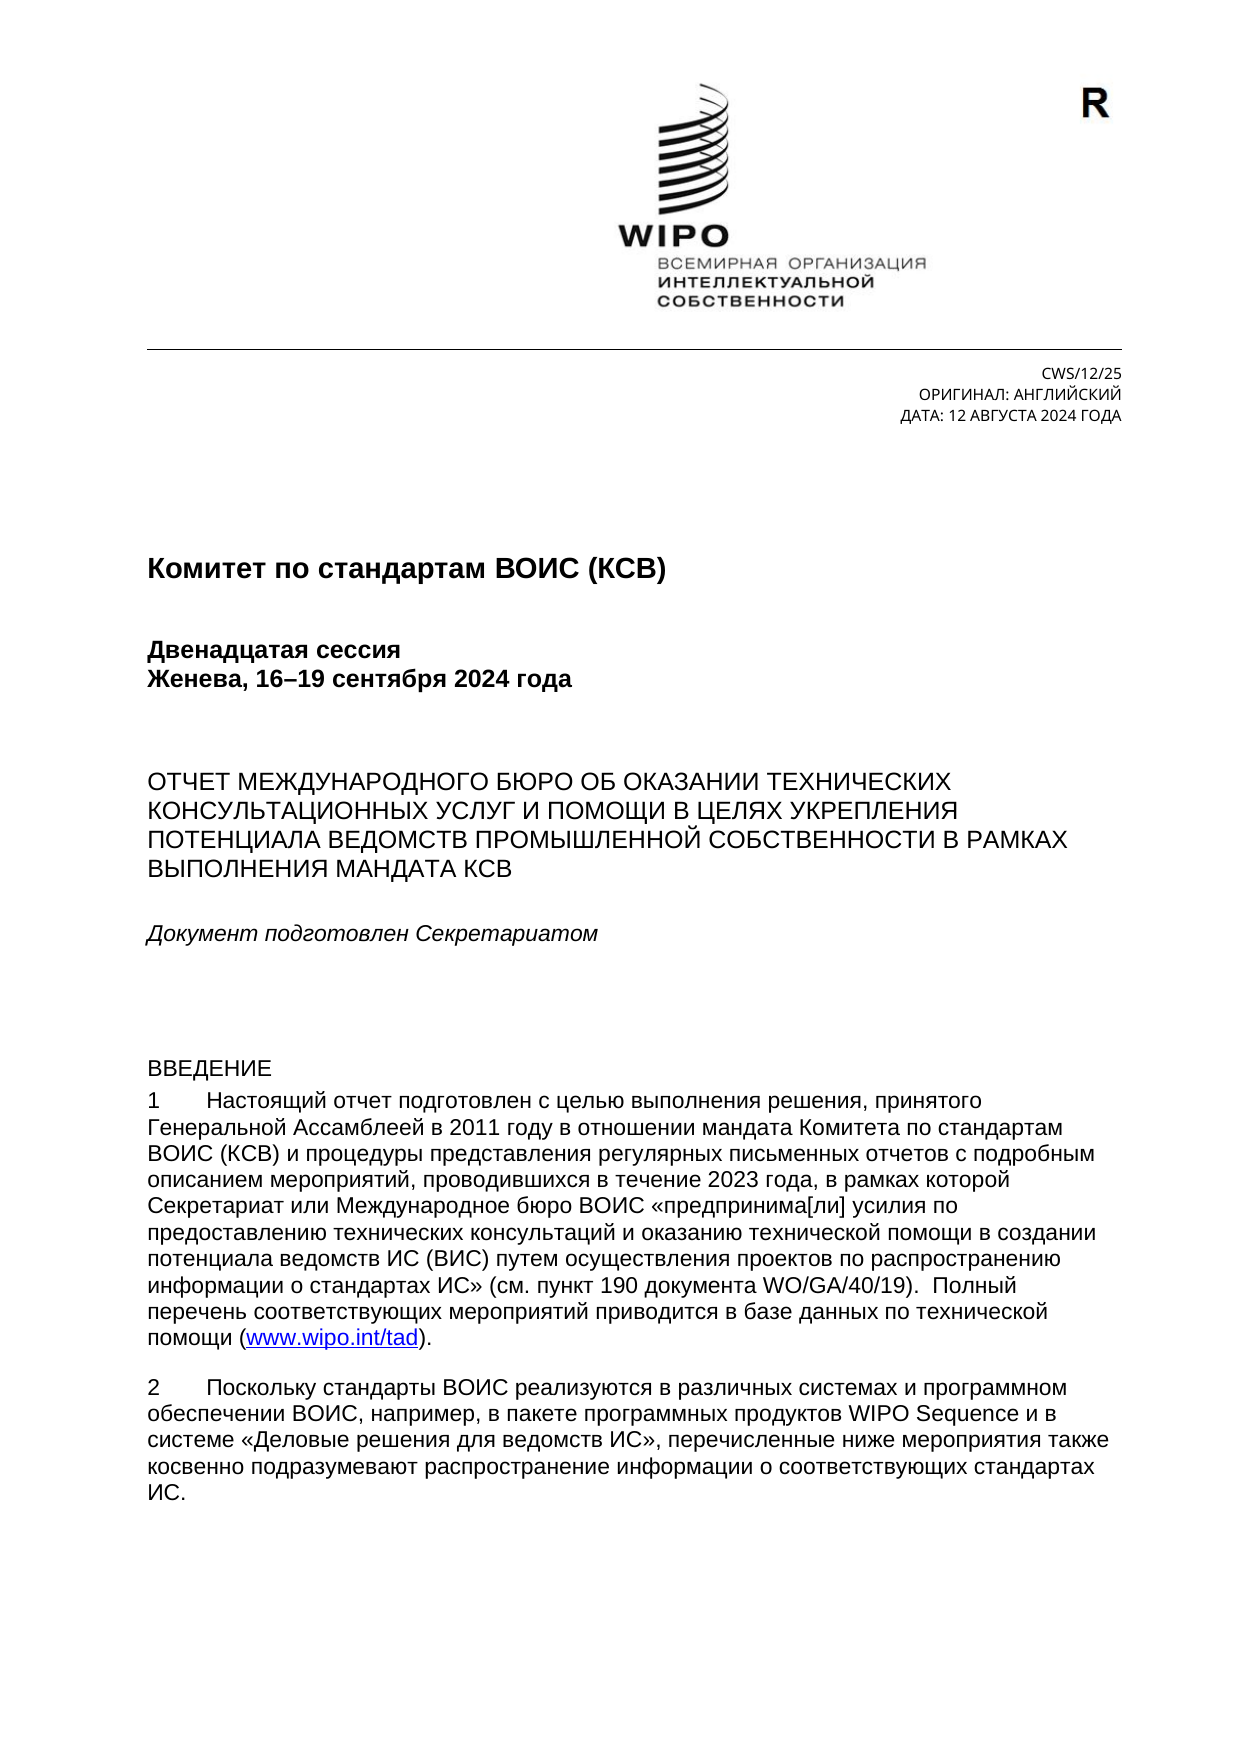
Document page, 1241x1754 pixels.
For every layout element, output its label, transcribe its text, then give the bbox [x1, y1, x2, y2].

text Двенадцатая сессия [147, 635, 1122, 663]
text CWS/12/25 [147, 362, 1122, 384]
list Настоящий отчет подготовлен с целью выполнения решения, принятого Генеральной Ассамблеей в 2011 году в отношении мандата Комитета по стандартам ВОИС (КСВ) и процедуры представления регулярных письменных отчетов с подробным описанием мероприятий, проводившихся в течение 2023 года, в рамках которой Секретариат или Международное бюро ВОИС «предпринима[ли] усилия по предоставлению технических консультаций и оказанию технической помощи в создании потенциала ведомств ИС (ВИС) путем осуществления проектов по распространению информации о стандартах ИС» (см. пункт 190 документа WO/GA/40/19). Полный перечень соответствующих мероприятий приводится в базе данных по технической помощи (www.wipo.int/tad). [147, 1087, 1122, 1351]
picture [589, 58, 1122, 326]
text ДАТА: 12 августа 2024 года [147, 405, 1122, 426]
text Женева, 16–19 сентября 2024 года [147, 663, 1122, 692]
text ОРИГИНАЛ: английский [147, 384, 1122, 405]
text Документ подготовлен Секретариатом [147, 920, 1122, 946]
list Поскольку стандарты ВОИС реализуются в различных системах и программном обеспечении ВОИС, например, в пакете программных продуктов WIPO Sequence и в системе «Деловые решения для ведомств ИС», перечисленные ниже мероприятия также косвенно подразумевают распространение информации о соответствующих стандартах ИС. [147, 1373, 1122, 1505]
subtitle Комитет по стандартам ВОИС (КСВ) [147, 551, 1122, 585]
subtitle ВВЕДЕНИЕ [147, 1054, 1122, 1081]
text ОТЧЕТ МЕЖДУНАРОДНОГО БЮРО ОБ ОКАЗАНИИ ТЕХНИЧЕСКИХ КОНСУЛЬТАЦИОННЫХ УСЛУГ И ПОМОЩИ В ЦЕЛЯХ УКРЕПЛЕНИЯ ПОТЕНЦИАЛА ВЕДОМСТВ ПРОМЫШЛЕННОЙ СОБСТВЕННОСТИ В РАМКАХ ВЫПОЛНЕНИЯ МАНДАТА КСВ [147, 767, 1122, 882]
